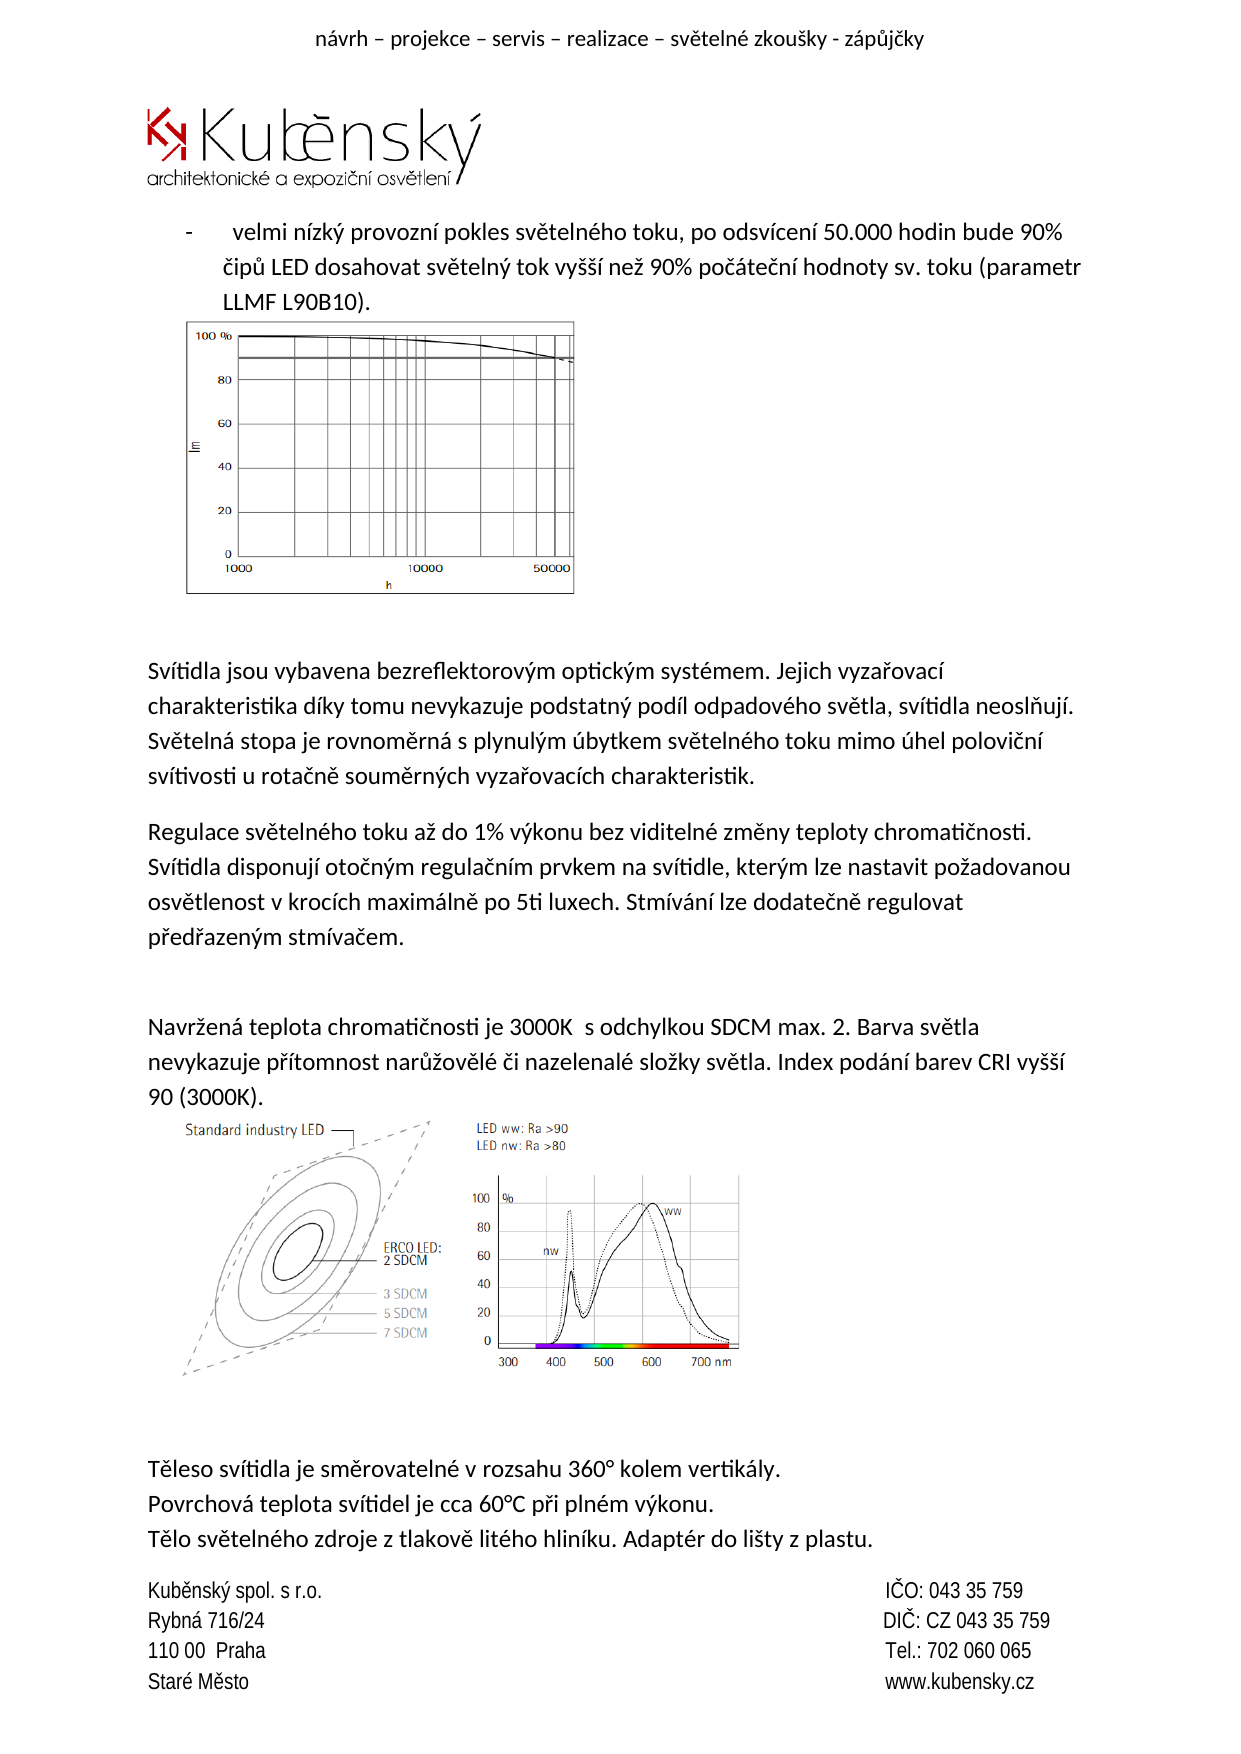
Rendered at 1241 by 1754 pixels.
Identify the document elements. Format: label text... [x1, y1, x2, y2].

text Těleso svítidla je směrovatelné v rozsahu 360° kolem vertikály. [148, 1453, 1093, 1484]
text Tělo světelného zdroje z tlakově litého hliníku. Adaptér do lišty z plastu. [148, 1523, 1093, 1554]
text Regulace světelného toku až do 1% výkonu bez viditelné změny teploty chromatičnosti. Svítidla disponují otočným regulačním prvkem na svítidle, kterým lze nastavit požadovanou osvětlenost v krocích maximálně po 5ti luxech. Stmívání lze dodatečně regulovat předřazeným stmívačem. [148, 816, 1093, 951]
picture [471, 1118, 748, 1379]
text Svítidla jsou vybavena bezreflektorovým optickým systémem. Jejich vyzařovací charakteristika díky tomu nevykazuje podstatný podíl odpadového světla, svítidla neoslňují. Světelná stopa je rovnoměrná s plynulým úbytkem světelného toku mimo úhel poloviční svítivosti u rotačně souměrných vyzařovacích charakteristik. [148, 655, 1093, 790]
picture [176, 1116, 455, 1379]
text Navržená teplota chromatičnosti je 3000K s odchylkou SDCM max. 2. Barva světla nevykazuje přítomnost narůžovělé či nazelenalé složky světla. Index podání barev CRI vyšší 90 (3000K). [148, 1011, 1093, 1112]
picture [185, 321, 575, 595]
list - velmi nízký provozní pokles světelného toku, po odsvícení 50.000 hodin bude 90% čipů LED dosahovat světelný tok vyšší než 90% počáteční hodnoty sv. toku (parametr LLMF L90B10). [185, 216, 1093, 316]
picture [147, 107, 483, 188]
text Povrchová teplota svítidel je cca 60°C při plném výkonu. [148, 1488, 1093, 1519]
